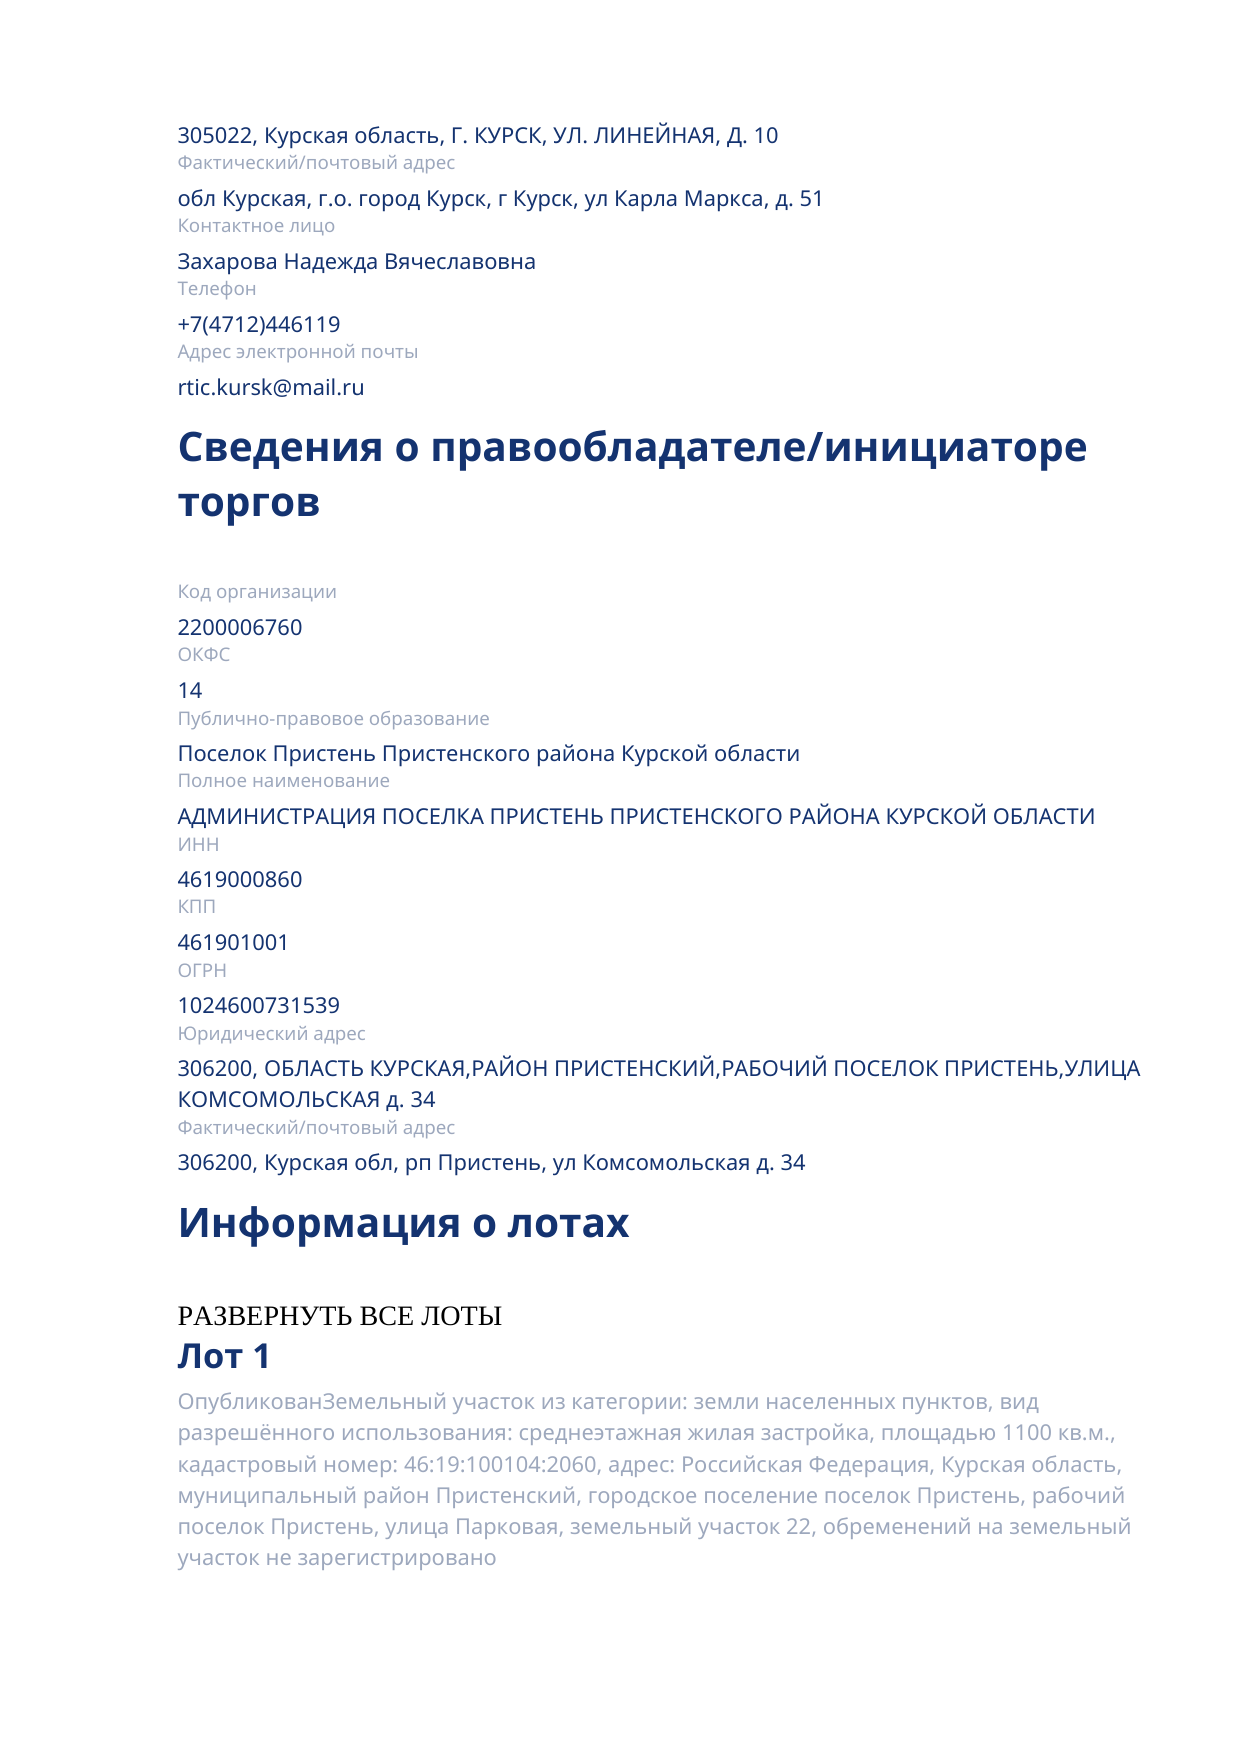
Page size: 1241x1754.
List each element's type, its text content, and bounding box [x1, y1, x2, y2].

text 4619000860 [177, 863, 1152, 894]
text Информация о лотах [177, 1194, 1152, 1249]
text Фактический/почтовый адрес [177, 149, 1152, 175]
text Лот 1 [177, 1332, 1152, 1378]
text Телефон [177, 275, 1152, 301]
text Адрес электронной почты [177, 338, 1152, 364]
text Полное наименование [177, 768, 1152, 793]
text 305022, Курская область, Г. КУРСК, УЛ. ЛИНЕЙНАЯ, Д. 10 [177, 118, 1152, 149]
text Сведения о правообладателе/инициаторе торгов [177, 418, 1152, 529]
text Юридический адрес [177, 1020, 1152, 1045]
text Публично-правовое образование [177, 705, 1152, 730]
text ОГРН [177, 957, 1152, 982]
text Код организации [177, 579, 1152, 604]
text РАЗВЕРНУТЬ ВСЕ ЛОТЫ [177, 1299, 1152, 1332]
text КПП [177, 894, 1152, 919]
text Поселок Пристень Пристенского района Курской области [177, 737, 1152, 768]
text rtic.kursk@mail.ru [177, 370, 1152, 401]
text ОпубликованЗемельный участок из категории: земли населенных пунктов, вид разрешённого использования: среднеэтажная жилая застройка, площадью 1100 кв.м., кадастровый номер: 46:19:100104:2060, адрес: Российская Федерация, Курская область, муниципальный район Пристенский, городское поселение поселок Пристень, рабочий поселок Пристень, улица Парковая, земельный участок 22, обременений на земельный участок не зарегистрировано [177, 1385, 1152, 1572]
text ОКФС [177, 642, 1152, 667]
text Контактное лицо [177, 212, 1152, 238]
text +7(4712)446119 [177, 307, 1152, 338]
text обл Курская, г.о. город Курск, г Курск, ул Карла Маркса, д. 51 [177, 181, 1152, 212]
text 461901001 [177, 926, 1152, 957]
text 2200006760 [177, 611, 1152, 642]
text 306200, ОБЛАСТЬ КУРСКАЯ,РАЙОН ПРИСТЕНСКИЙ,РАБОЧИЙ ПОСЕЛОК ПРИСТЕНЬ,УЛИЦА КОМСОМОЛЬСКАЯ д. 34 [177, 1052, 1152, 1114]
text Фактический/почтовый адрес [177, 1114, 1152, 1140]
text 14 [177, 673, 1152, 705]
text 306200, Курская обл, рп Пристень, ул Комсомольская д. 34 [177, 1146, 1152, 1177]
text АДМИНИСТРАЦИЯ ПОСЕЛКА ПРИСТЕНЬ ПРИСТЕНСКОГО РАЙОНА КУРСКОЙ ОБЛАСТИ [177, 799, 1152, 831]
text Захарова Надежда Вячеславовна [177, 244, 1152, 275]
text ИНН [177, 831, 1152, 856]
text 1024600731539 [177, 989, 1152, 1020]
